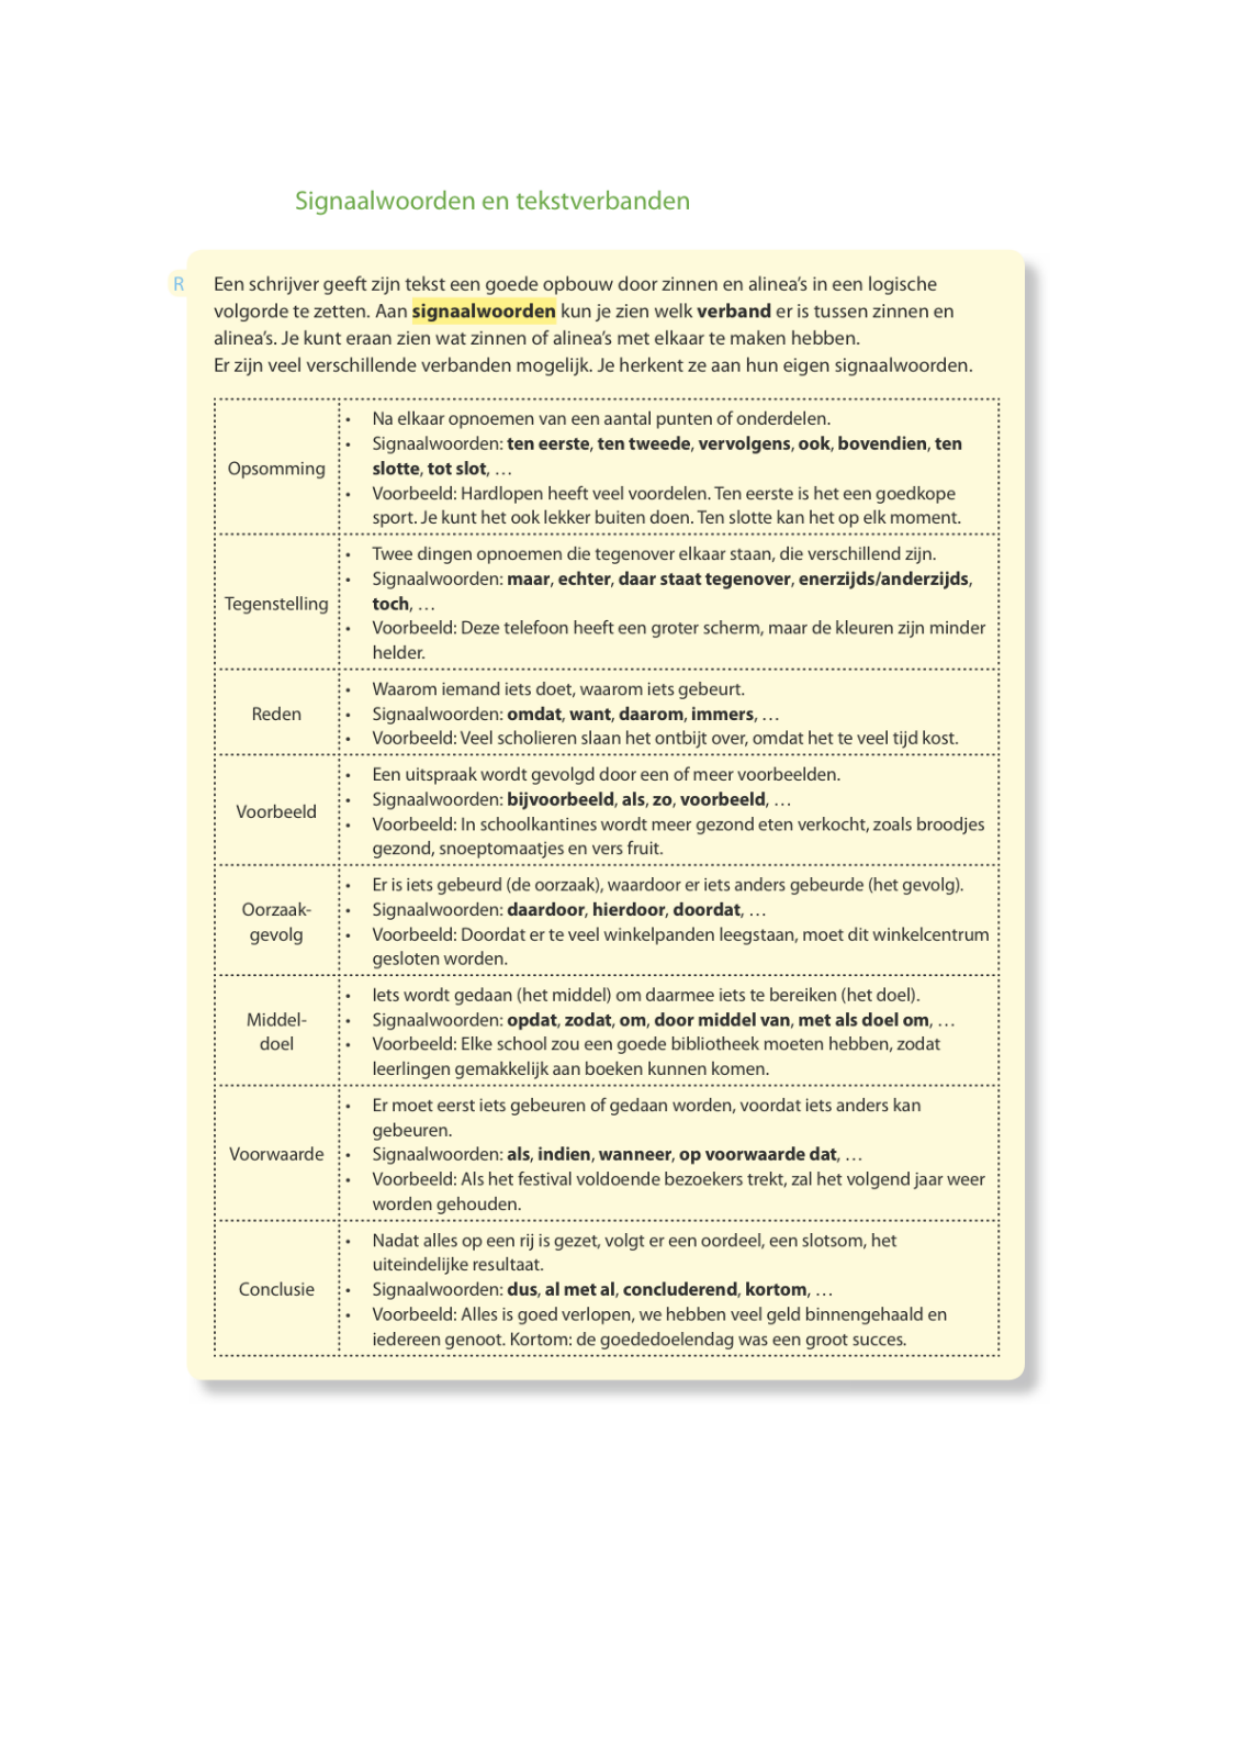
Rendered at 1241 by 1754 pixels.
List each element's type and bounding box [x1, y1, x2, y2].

picture [147, 147, 1058, 1411]
